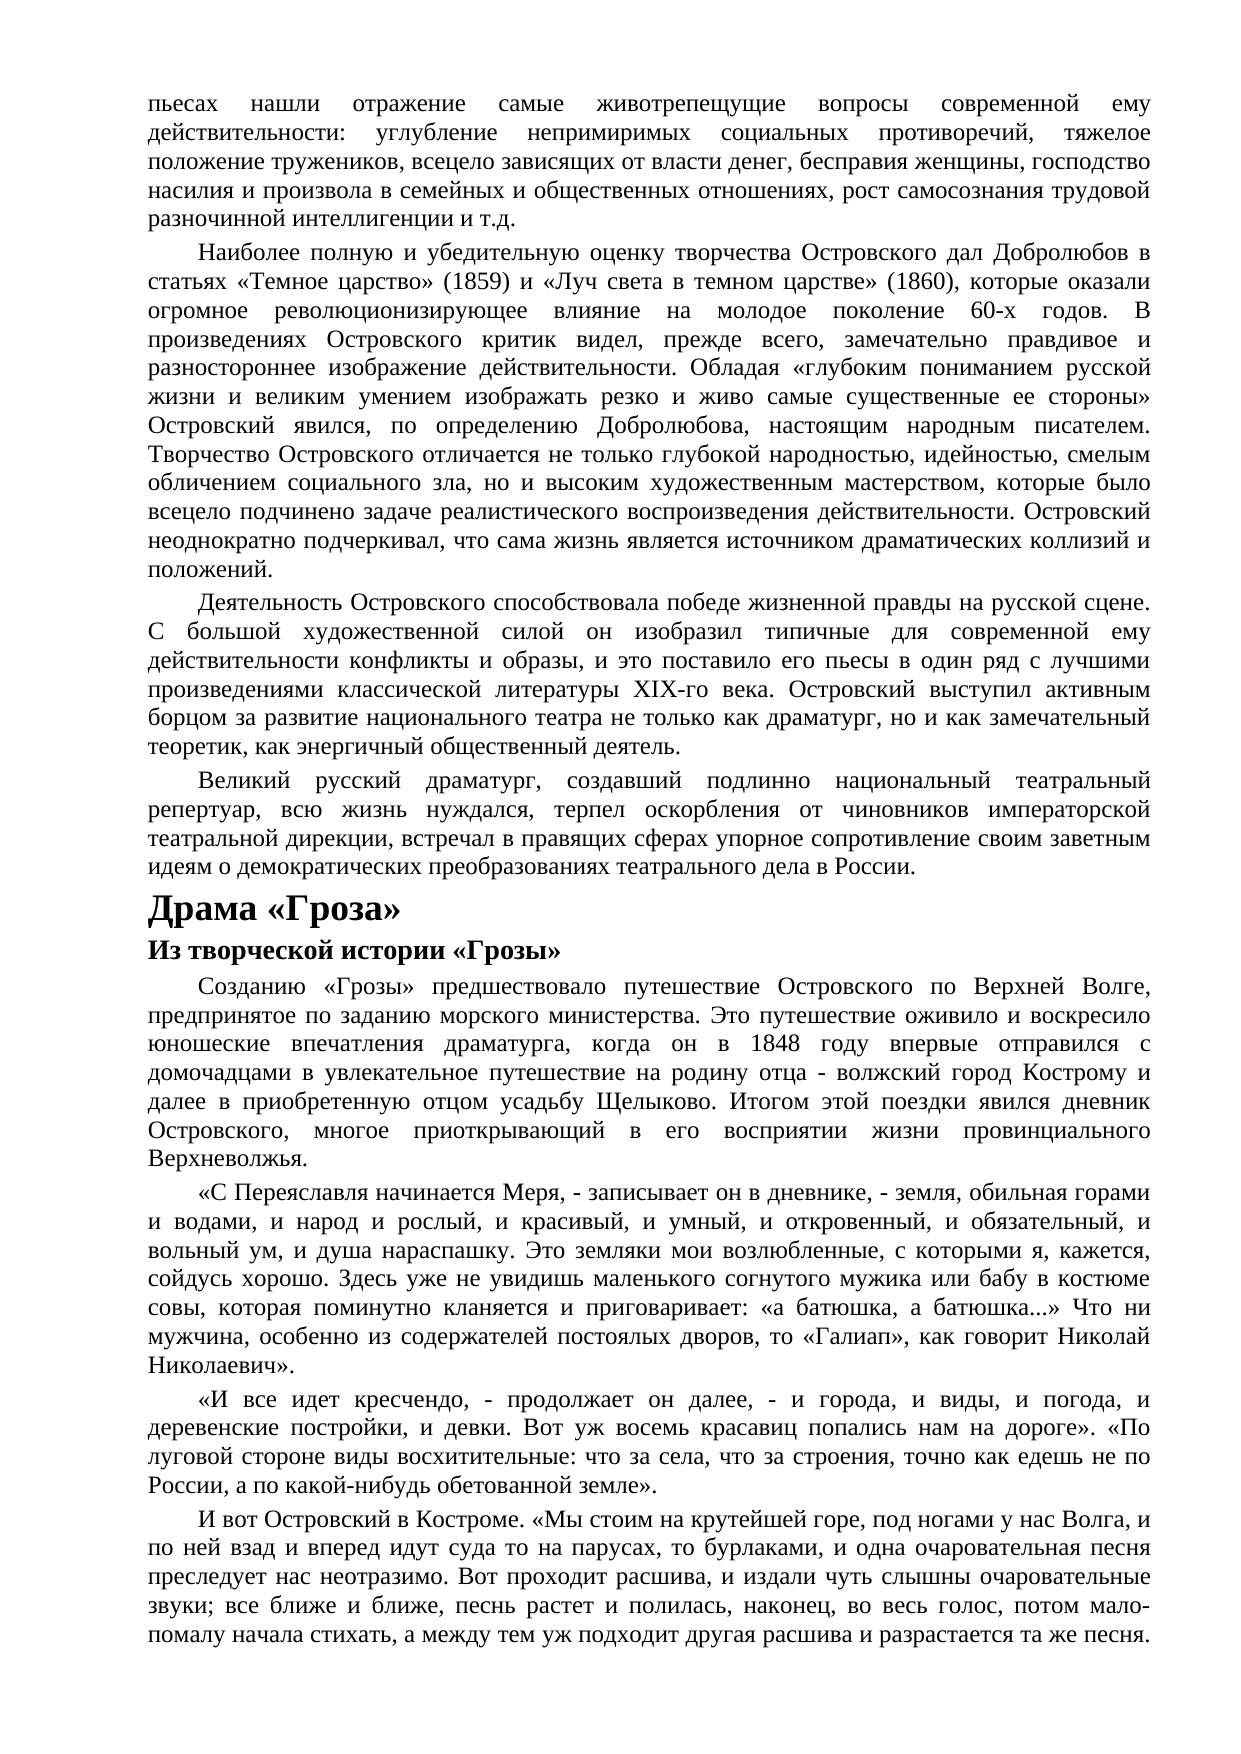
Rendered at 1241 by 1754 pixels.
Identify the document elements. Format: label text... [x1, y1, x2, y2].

text Наиболее полную и убедительную оценку творчества Островского дал Добролюбов в статьях «Темное царство» (1859) и «Луч света в темном царстве» (1860), которые оказали огромное революционизирующее влияние на молодое поколение 60-х годов. В произведениях Островского критик видел, прежде всего, замечательно правдивое и разностороннее изображение действительности. Обладая «глубоким пониманием русской жизни и великим умением изображать резко и живо самые существенные ее стороны» Островский явился, по определению Добролюбова, настоящим народным писателем. Творчество Островского отличается не только глубокой народностью, идейностью, смелым обличением социального зла, но и высоким художественным мастерством, которые было всецело подчинено задаче реалистического воспроизведения действительности. Островский неоднократно подчеркивал, что сама жизнь является источником драматических коллизий и положений. [148, 237, 1152, 582]
subtitle Драма «Гроза» [148, 885, 1152, 928]
text «С Переяславля начинается Меря, - записывает он в дневнике, - земля, обильная горами и водами, и народ и рослый, и красивый, и умный, и откровенный, и обязательный, и вольный ум, и душа нараспашку. Это земляки мои возлюбленные, с которыми я, кажется, сойдусь хорошо. Здесь уже не увидишь маленького согнутого мужика или бабу в костюме совы, которая поминутно кланяется и приговаривает: «а батюшка, а батюшка...» Что ни мужчина, особенно из содержателей постоялых дворов, то «Галиап», как говорит Николай Николаевич». [148, 1177, 1152, 1378]
text Деятельность Островского способствовала победе жизненной правды на русской сцене. С большой художественной силой он изобразил типичные для современной ему действительности конфликты и образы, и это поставило его пьесы в один ряд с лучшими произведениями классической литературы XIX-го века. Островский выступил активным борцом за развитие национального театра не только как драматург, но и как замечательный теоретик, как энергичный общественный деятель. [148, 587, 1152, 760]
text Великий русский драматург, создавший подлинно национальный театральный репертуар, всю жизнь нуждался, терпел оскорбления от чиновников императорской театральной дирекции, встречал в правящих сферах упорное сопротивление своим заветным идеям о демократических преобразованиях театрального дела в России. [148, 765, 1152, 880]
text Созданию «Грозы» предшествовало путешествие Островского по Верхней Волге, предпринятое по заданию морского министерства. Это путешествие оживило и воскресило юношеские впечатления драматурга, когда он в 1848 году впервые отправился с домочадцами в увлекательное путешествие на родину отца - волжский город Кострому и далее в приобретенную отцом усадьбу Щелыково. Итогом этой поездки явился дневник Островского, многое приоткрывающий в его восприятии жизни провинциального Верхневолжья. [148, 971, 1152, 1172]
subtitle Из творческой истории «Грозы» [148, 933, 1152, 966]
text «И все идет кресчендо, - продолжает он далее, - и города, и виды, и погода, и деревенские постройки, и девки. Вот уж восемь красавиц попались нам на дороге». «По луговой стороне виды восхитительные: что за села, что за строения, точно как едешь не по России, а по какой-нибудь обетованной земле». [148, 1384, 1152, 1499]
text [148, 1504, 1152, 1647]
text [148, 88, 1152, 232]
